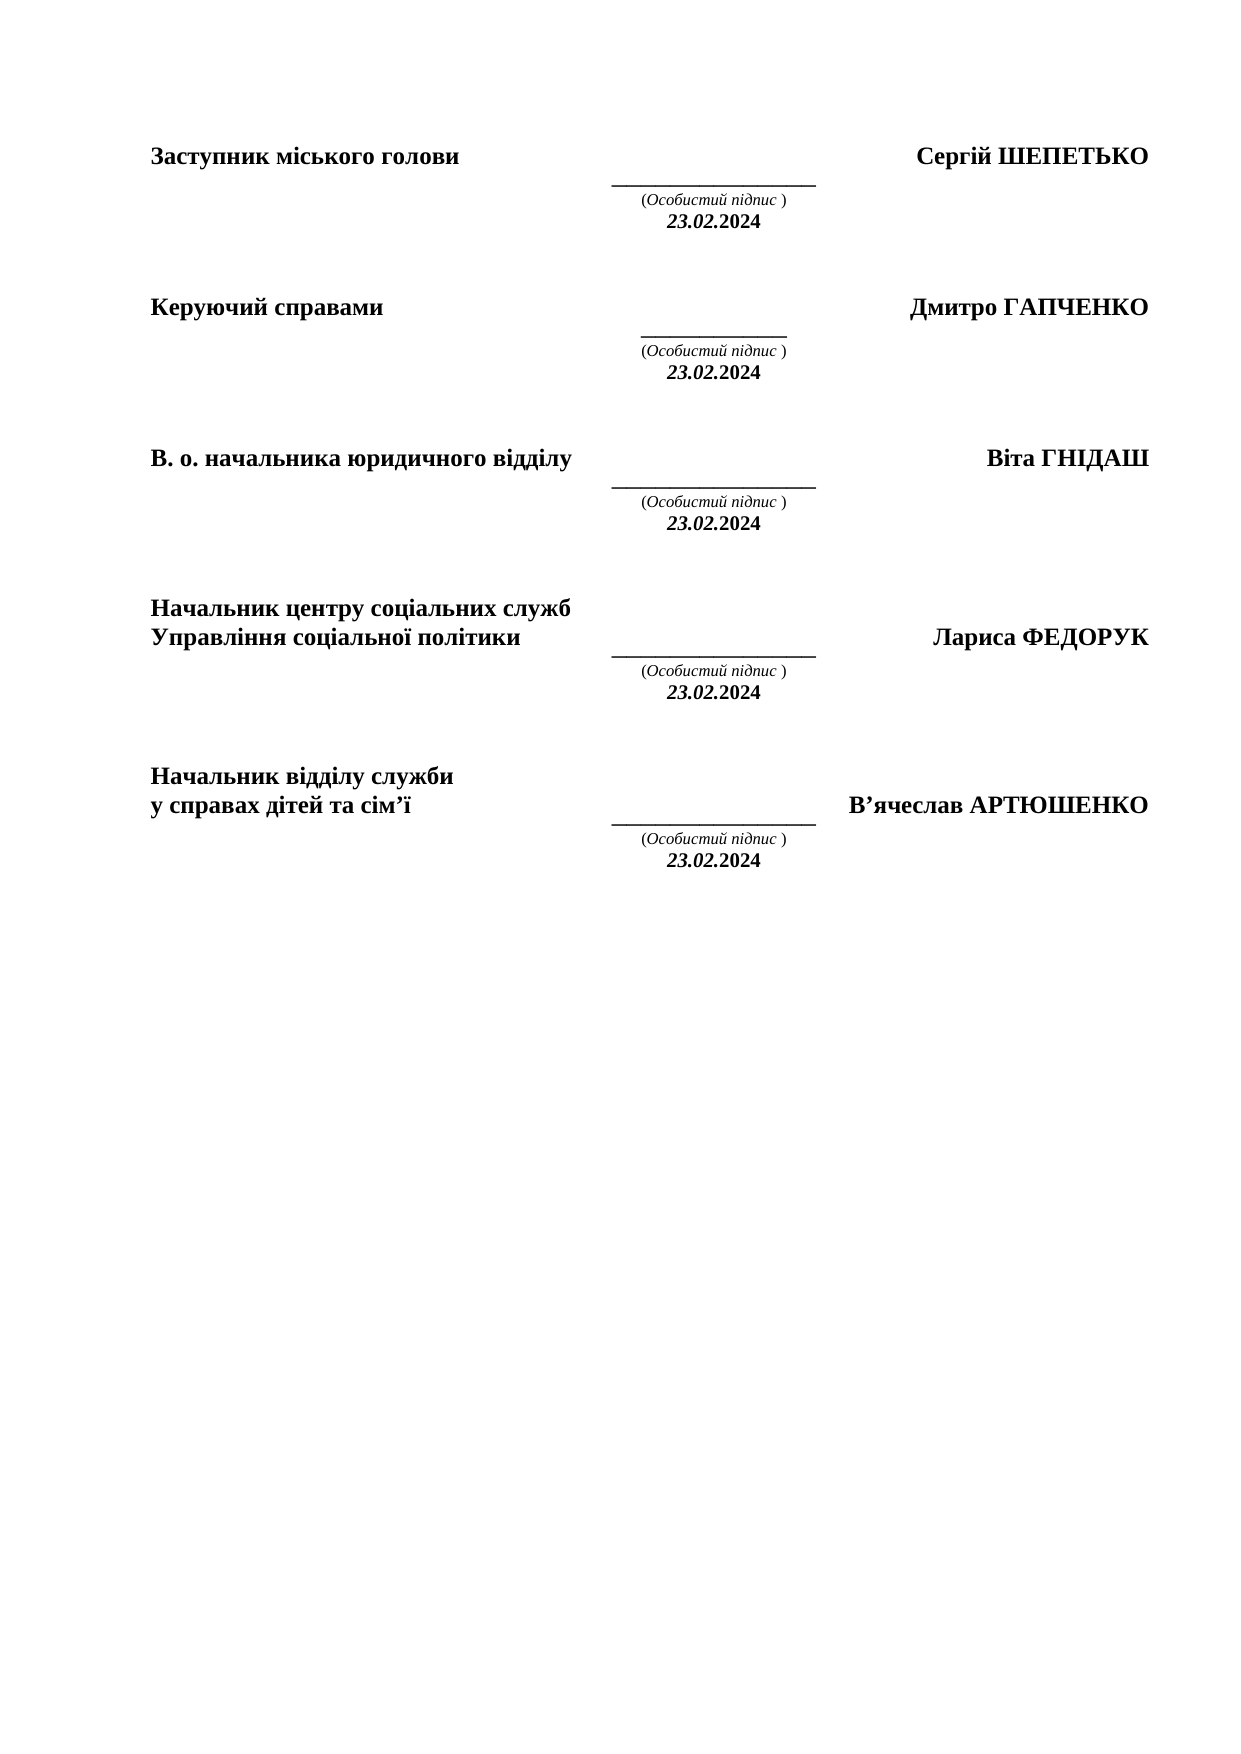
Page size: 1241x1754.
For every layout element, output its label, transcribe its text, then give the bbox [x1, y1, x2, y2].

table_cell Віта ГНІДАШ [831, 443, 1160, 593]
table_cell Начальник центру соціальних служб Управління соціальної політики [139, 594, 596, 761]
table_cell ______________ (Особистий підпис ) 23.02.2024 [596, 761, 831, 929]
table_cell В. о. начальника юридичного відділу [139, 443, 596, 593]
table_cell __________ (Особистий підпис ) 23.02.2024 [596, 292, 831, 443]
table_header Заступник міського голови [139, 141, 596, 292]
table_cell ______________ (Особистий підпис ) 23.02.2024 [596, 443, 831, 593]
table_header Сергій ШЕПЕТЬКО [831, 141, 1160, 292]
table_cell ______________ (Особистий підпис ) 23.02.2024 [596, 594, 831, 761]
table_cell Дмитро ГАПЧЕНКО [831, 292, 1160, 443]
table_cell Лариса ФЕДОРУК [831, 594, 1160, 761]
table_cell Начальник відділу служби у справах дітей та сім’ї [139, 761, 596, 929]
table_cell В’ячеслав АРТЮШЕНКО [831, 761, 1160, 929]
table_cell Керуючий справами [139, 292, 596, 443]
table_header ______________ (Особистий підпис ) 23.02.2024 [596, 141, 831, 292]
